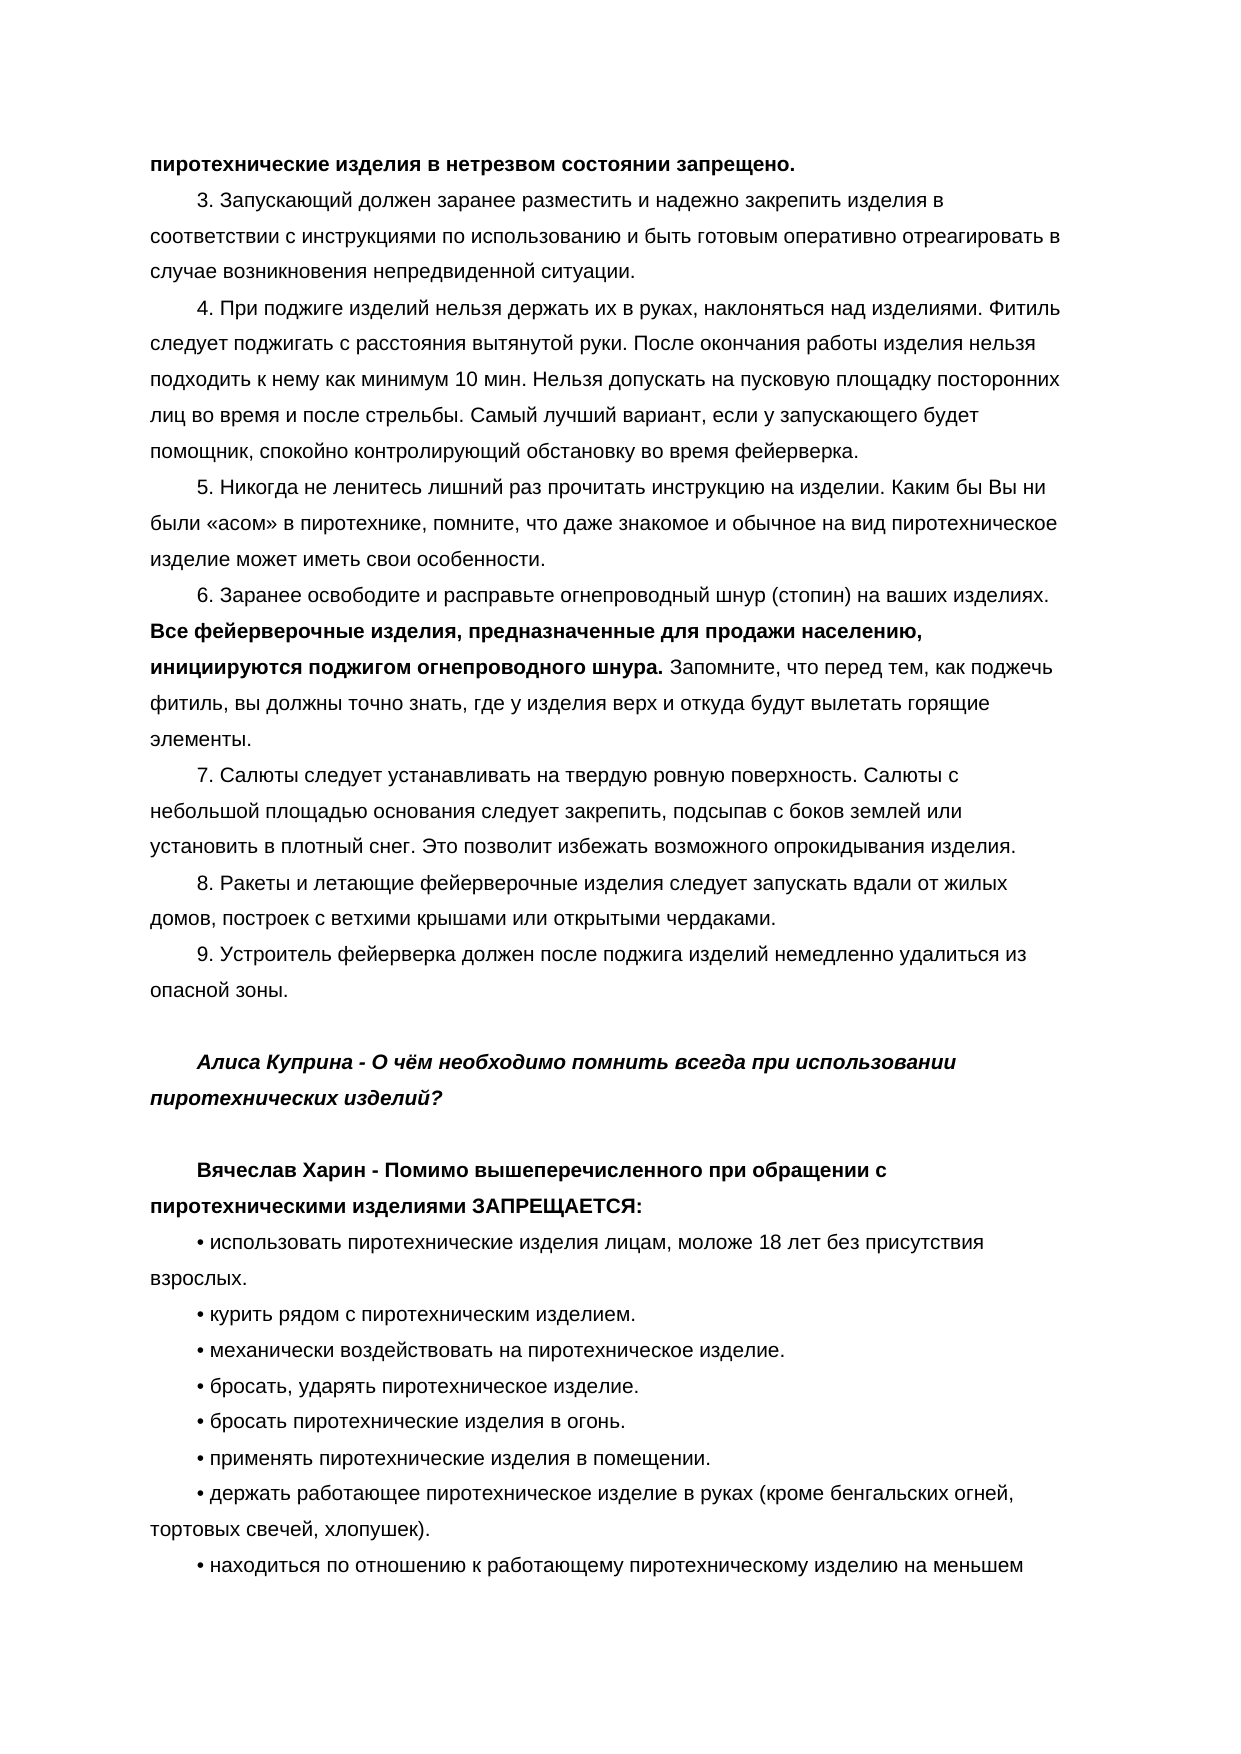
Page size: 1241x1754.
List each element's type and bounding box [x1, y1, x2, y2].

table_cell [140, 150, 1078, 1577]
